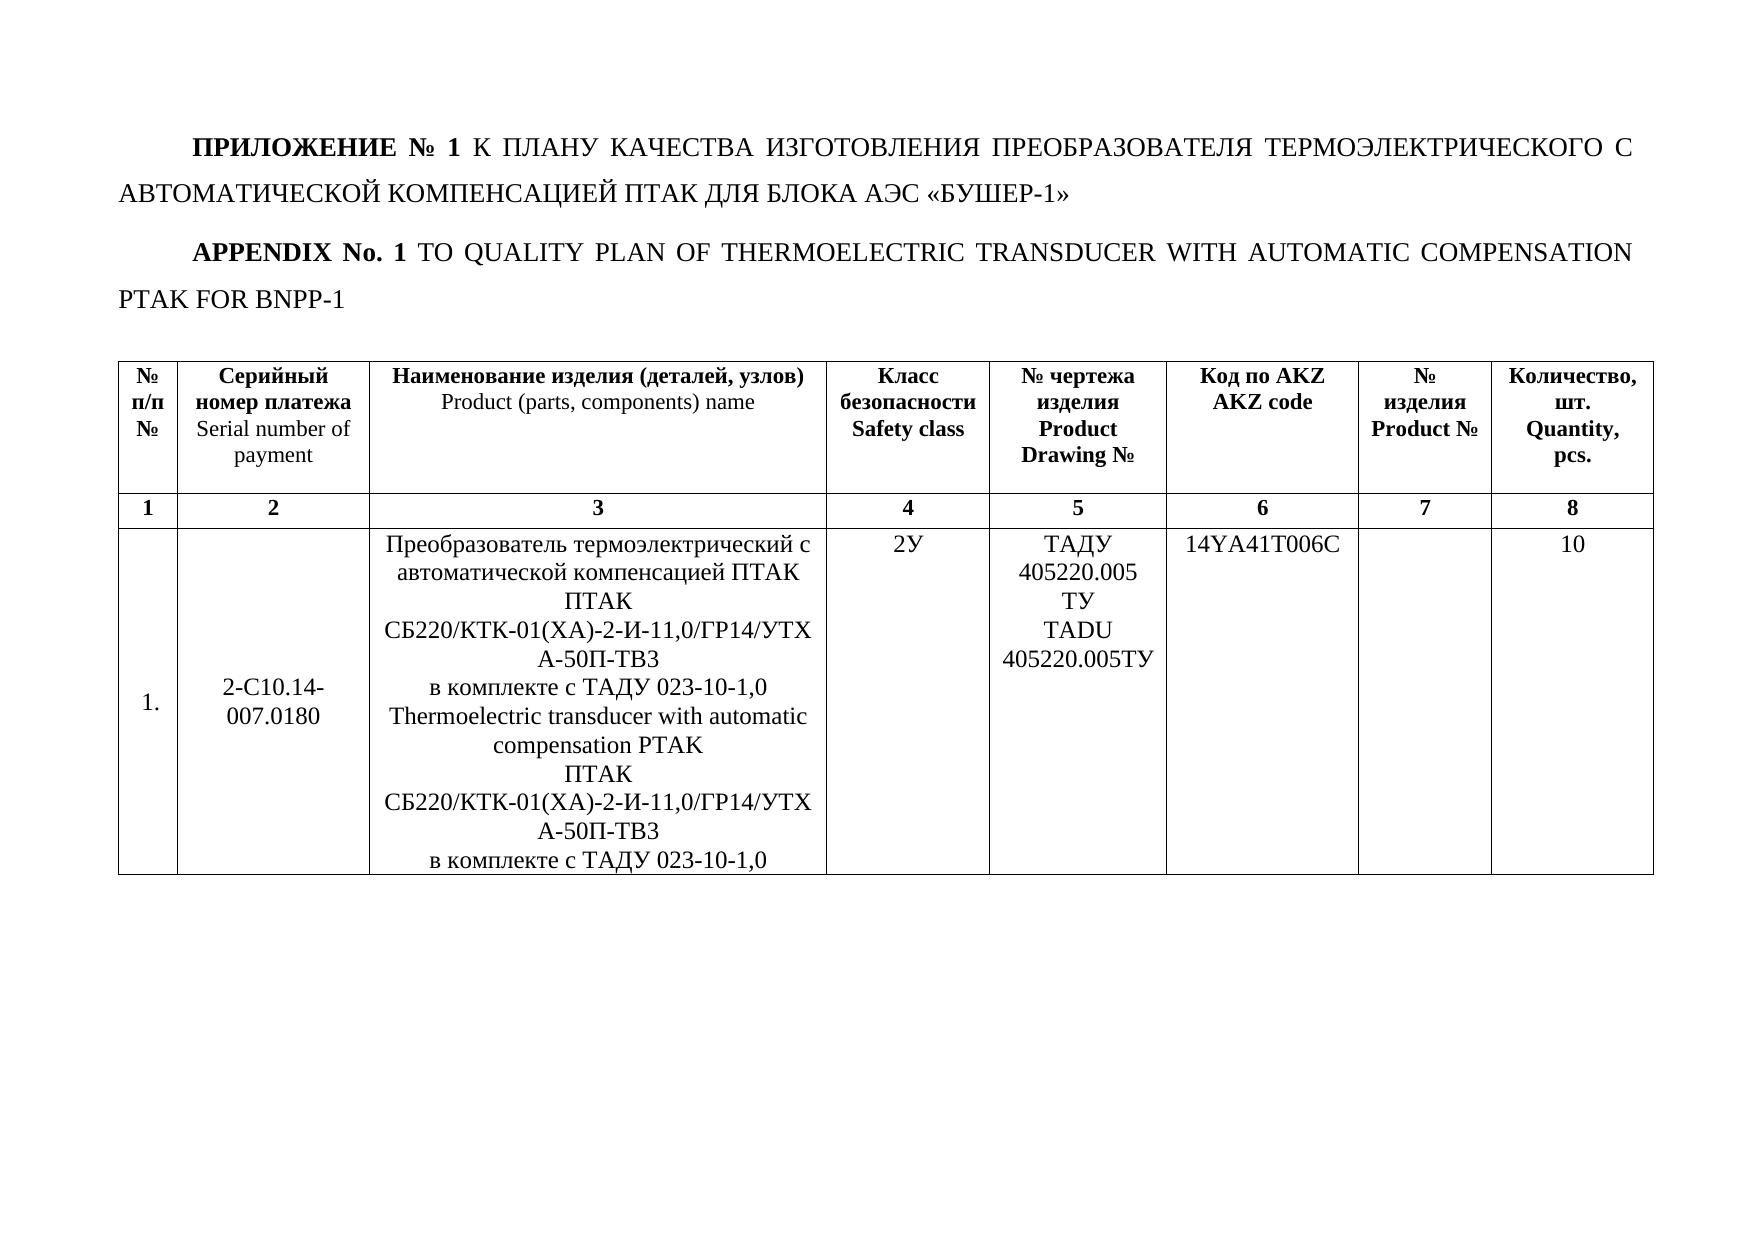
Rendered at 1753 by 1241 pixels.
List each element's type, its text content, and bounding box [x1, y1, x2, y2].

table_cell 2-C10.14-007.0180 [178, 529, 369, 874]
table_cell 8 [1492, 494, 1653, 528]
table_header Код по AKZ AKZ code [1167, 362, 1358, 493]
table_header Серийный номер платежа Serial number of payment [178, 362, 369, 493]
table_header № чертежа изделия Product Drawing № [990, 362, 1166, 493]
table_header Наименование изделия (деталей, узлов) Product (parts, components) name [370, 362, 826, 493]
table_cell 4 [827, 494, 989, 528]
table_cell ТАДУ 405220.005 ТУ TADU 405220.005ТУ [990, 529, 1166, 874]
table_cell 7 [1359, 494, 1491, 528]
table_cell 1 [119, 494, 177, 528]
text APPENDIX Nо. 1 TO QUALITY PLAN OF THERMOELECTRIC TRANSDUCER WITH AUTOMATIC COMPENSATION PTAK FOR BNPP-1 [118, 236, 1634, 314]
table_header Количество, шт. Quantity, pcs. [1492, 362, 1653, 493]
table_cell 14YA41T006C [1167, 529, 1358, 874]
table_cell 5 [990, 494, 1166, 528]
table_header Класс безопасности Safety class [827, 362, 989, 493]
table_header № п/п № [119, 362, 177, 493]
table_cell Преобразователь термоэлектрический с автоматической компенсацией ПТАК ПТАК СБ220/КТК-01(ХА)-2-И-11,0/ГР14/УТХА-50П-ТВ3 в комплекте с ТАДУ 023-10-1,0 Thermoelectric transducer with automatic compensation PTAK ПТАК СБ220/КТК-01(ХА)-2-И-11,0/ГР14/УТХА-50П-ТВ3 в комплекте с ТАДУ 023-10-1,0 [370, 529, 826, 874]
table_cell 2У [827, 529, 989, 874]
table_cell 2 [178, 494, 369, 528]
table_cell [1359, 529, 1491, 874]
table_cell 10 [1492, 529, 1653, 874]
table_cell 6 [1167, 494, 1358, 528]
table_cell [119, 529, 177, 874]
table_header № изделия Product № [1359, 362, 1491, 493]
table_cell 3 [370, 494, 826, 528]
text ПРИЛОЖЕНИЕ № 1 К ПЛАНУ КАЧЕСТВА ИЗГОТОВЛЕНИЯ ПРЕОБРАЗОВАТЕЛЯ ТЕРМОЭЛЕКТРИЧЕСКОГО С АВТОМАТИЧЕСКОЙ КОМПЕНСАЦИЕЙ ПТАК ДЛЯ БЛОКА АЭС «БУШЕР-1» [118, 131, 1634, 208]
